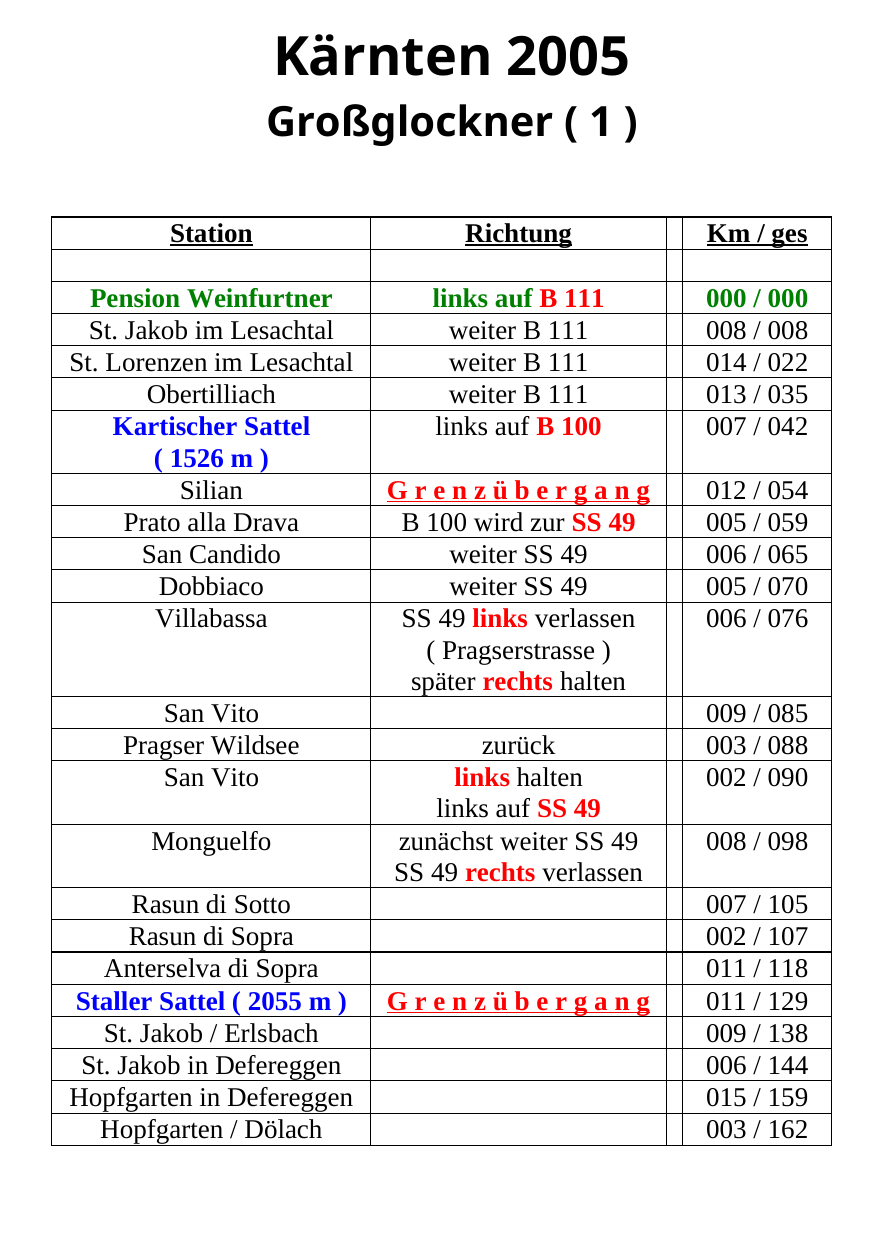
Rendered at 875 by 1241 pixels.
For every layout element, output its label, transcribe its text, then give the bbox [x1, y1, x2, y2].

table_cell [667, 888, 682, 919]
table_cell zurück [371, 729, 666, 760]
table_cell Obertilliach [52, 378, 370, 409]
table_cell links halten links auf SS 49 [371, 761, 666, 824]
table_cell Pension Weinfurtner [52, 282, 370, 313]
table_cell weiter B 111 [371, 378, 666, 409]
table_cell Silian [52, 474, 370, 505]
table_cell 006 / 144 [683, 1049, 831, 1080]
table_cell [371, 697, 666, 728]
table_cell 008 / 098 [683, 825, 831, 887]
table_cell [667, 603, 682, 696]
table_cell St. Jakob im Lesachtal [52, 314, 370, 345]
table_cell [667, 1017, 682, 1048]
table_cell 003 / 088 [683, 729, 831, 760]
table_cell [667, 1049, 682, 1080]
table_cell [371, 888, 666, 919]
table_cell 009 / 085 [683, 697, 831, 728]
table_cell 002 / 107 [683, 920, 831, 951]
table_cell [667, 1081, 682, 1112]
table_cell [667, 953, 682, 984]
table_cell 000 / 000 [683, 282, 831, 313]
table_cell [371, 1081, 666, 1112]
table_cell links auf B 111 [371, 282, 666, 313]
table_cell links auf B 100 [371, 411, 666, 473]
table_cell 011 / 118 [683, 953, 831, 984]
table_header Km / ges [683, 218, 831, 248]
table_cell 008 / 008 [683, 314, 831, 345]
table_cell San Candido [52, 538, 370, 569]
table_cell [667, 697, 682, 728]
text Kärnten 2005 [59, 18, 844, 91]
text Großglockner ( 1 ) [59, 91, 844, 148]
table_cell G r e n z ü b e r g a n g [371, 985, 666, 1016]
table_cell [371, 1017, 666, 1048]
table_cell Hopfgarten in Defereggen [52, 1081, 370, 1112]
table_cell 009 / 138 [683, 1017, 831, 1048]
table_cell [667, 378, 682, 409]
table_cell Hopfgarten / Dölach [52, 1114, 370, 1144]
table_cell [667, 411, 682, 473]
table_cell San Vito [52, 697, 370, 728]
table_cell [667, 1114, 682, 1144]
table_cell [667, 538, 682, 569]
table_cell 014 / 022 [683, 346, 831, 377]
table_cell zunächst weiter SS 49 SS 49 rechts verlassen [371, 825, 666, 887]
table_cell Dobbiaco [52, 570, 370, 602]
table_cell 012 / 054 [683, 474, 831, 505]
table_cell [667, 825, 682, 887]
table_cell B 100 wird zur SS 49 [371, 506, 666, 537]
table_cell Pragser Wildsee [52, 729, 370, 760]
table_cell [371, 250, 666, 281]
table_cell [667, 346, 682, 377]
table_cell [683, 250, 831, 281]
table_cell St. Jakob / Erlsbach [52, 1017, 370, 1048]
table_cell [667, 282, 682, 313]
table_cell 015 / 159 [683, 1081, 831, 1112]
table_cell [667, 474, 682, 505]
table_cell 005 / 070 [683, 570, 831, 602]
table_cell 005 / 059 [683, 506, 831, 537]
table_cell [371, 1114, 666, 1144]
table_cell [371, 1049, 666, 1080]
table_cell [667, 570, 682, 602]
table_cell 011 / 129 [683, 985, 831, 1016]
table_header Richtung [371, 218, 666, 248]
table_cell Anterselva di Sopra [52, 953, 370, 984]
table_cell [667, 920, 682, 951]
table_cell Kartischer Sattel ( 1526 m ) [52, 411, 370, 473]
table_cell [667, 761, 682, 824]
table_cell Rasun di Sotto [52, 888, 370, 919]
table_header [667, 218, 682, 248]
table_cell Prato alla Drava [52, 506, 370, 537]
table_cell St. Jakob in Defereggen [52, 1049, 370, 1080]
table_cell 003 / 162 [683, 1114, 831, 1144]
table_cell 013 / 035 [683, 378, 831, 409]
table_cell [667, 985, 682, 1016]
table_cell 007 / 105 [683, 888, 831, 919]
table_cell [667, 506, 682, 537]
table_cell Monguelfo [52, 825, 370, 887]
table_cell [371, 953, 666, 984]
table_cell 006 / 076 [683, 603, 831, 696]
table_cell [52, 250, 370, 281]
table_cell [667, 314, 682, 345]
table_header Station [52, 218, 370, 248]
table_cell weiter SS 49 [371, 570, 666, 602]
table_cell Staller Sattel ( 2055 m ) [52, 985, 370, 1016]
table_cell weiter B 111 [371, 314, 666, 345]
table_cell weiter SS 49 [371, 538, 666, 569]
table_cell [667, 250, 682, 281]
table_cell San Vito [52, 761, 370, 824]
table_cell G r e n z ü b e r g a n g [371, 474, 666, 505]
table_cell Rasun di Sopra [52, 920, 370, 951]
table_cell Villabassa [52, 603, 370, 696]
table_cell 007 / 042 [683, 411, 831, 473]
table_cell [667, 729, 682, 760]
table_cell 006 / 065 [683, 538, 831, 569]
table_cell 002 / 090 [683, 761, 831, 824]
table_cell SS 49 links verlassen ( Pragserstrasse ) später rechts halten [371, 603, 666, 696]
table_cell St. Lorenzen im Lesachtal [52, 346, 370, 377]
table_cell weiter B 111 [371, 346, 666, 377]
table_cell [371, 920, 666, 951]
